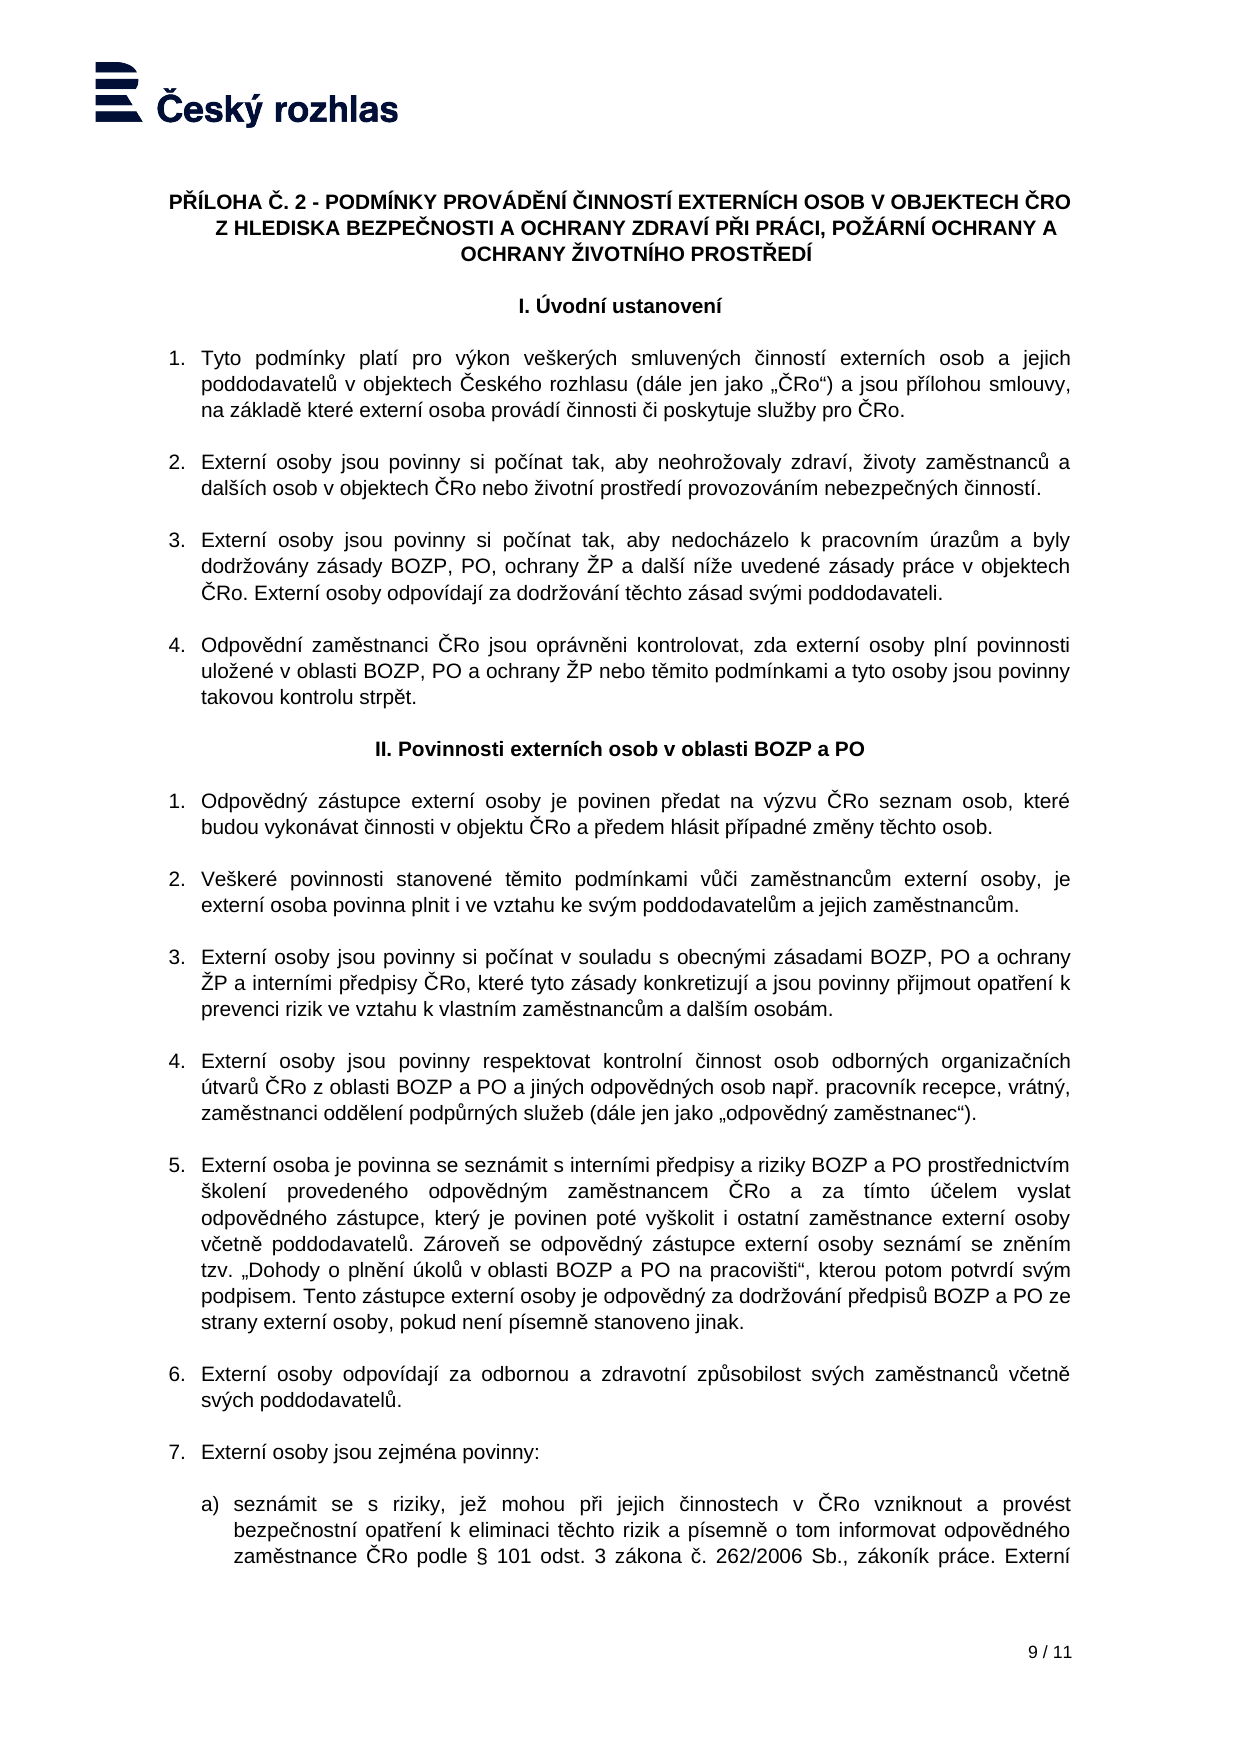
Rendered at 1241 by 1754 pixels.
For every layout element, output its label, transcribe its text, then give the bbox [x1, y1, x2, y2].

list Odpovědný zástupce externí osoby je povinen předat na výzvu ČRo seznam osob, které budou vykonávat činnosti v objektu ČRo a předem hlásit případné změny těchto osob. [168, 787, 1072, 839]
list PŘÍLOHA Č. 2 - PODMÍNKY PROVÁDĚNÍ ČINNOSTÍ EXTERNÍCH OSOB V OBJEKTECH ČRO Z HLEDISKA BEZPEČNOSTI A OCHRANY ZDRAVÍ PŘI PRÁCI, POŽÁRNÍ OCHRANY A OCHRANY ŽIVOTNÍHO PROSTŘEDÍ [168, 188, 1072, 267]
list Tyto podmínky platí pro výkon veškerých smluvených činností externích osob a jejich poddodavatelů v objektech Českého rozhlasu (dále jen jako „ČRo“) a jsou přílohou smlouvy, na základě které externí osoba provádí činnosti či poskytuje služby pro ČRo. [168, 345, 1072, 423]
list Externí osoby odpovídají za odbornou a zdravotní způsobilost svých zaměstnanců včetně svých poddodavatelů. [168, 1360, 1072, 1412]
list Externí osoby jsou zejména povinny: [168, 1438, 1072, 1464]
picture [95, 62, 398, 128]
list Externí osoby jsou povinny si počínat v souladu s obecnými zásadami BOZP, PO a ochrany ŽP a interními předpisy ČRo, které tyto zásady konkretizují a jsou povinny přijmout opatření k prevenci rizik ve vztahu k vlastním zaměstnancům a dalším osobám. [168, 944, 1072, 1022]
list Externí osoby jsou povinny si počínat tak, aby nedocházelo k pracovním úrazům a byly dodržovány zásady BOZP, PO, ochrany ŽP a další níže uvedené zásady práce v objektech ČRo. Externí osoby odpovídají za dodržování těchto zásad svými poddodavateli. [168, 527, 1072, 605]
list Externí osoby jsou povinny si počínat tak, aby neohrožovaly zdraví, životy zaměstnanců a dalších osob v objektech ČRo nebo životní prostředí provozováním nebezpečných činností. [168, 449, 1072, 501]
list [201, 1491, 1072, 1569]
subtitle Povinnosti externích osob v oblasti BOZP a PO [168, 735, 1072, 761]
subtitle Úvodní ustanovení [168, 293, 1072, 319]
list Veškeré povinnosti stanovené těmito podmínkami vůči zaměstnancům externí osoby, je externí osoba povinna plnit i ve vztahu ke svým poddodavatelům a jejich zaměstnancům. [168, 866, 1072, 918]
list Externí osoby jsou povinny respektovat kontrolní činnost osob odborných organizačních útvarů ČRo z oblasti BOZP a PO a jiných odpovědných osob např. pracovník recepce, vrátný, zaměstnanci oddělení podpůrných služeb (dále jen jako „odpovědný zaměstnanec“). [168, 1048, 1072, 1126]
list Odpovědní zaměstnanci ČRo jsou oprávněni kontrolovat, zda externí osoby plní povinnosti uložené v oblasti BOZP, PO a ochrany ŽP nebo těmito podmínkami a tyto osoby jsou povinny takovou kontrolu strpět. [168, 631, 1072, 709]
list Externí osoba je povinna se seznámit s interními předpisy a riziky BOZP a PO prostřednictvím školení provedeného odpovědným zaměstnancem ČRo a za tímto účelem vyslat odpovědného zástupce, který je povinen poté vyškolit i ostatní zaměstnance externí osoby včetně poddodavatelů. Zároveň se odpovědný zástupce externí osoby seznámí se zněním tzv. „Dohody o plnění úkolů v oblasti BOZP a PO na pracovišti“, kterou potom potvrdí svým podpisem. Tento zástupce externí osoby je odpovědný za dodržování předpisů BOZP a PO ze strany externí osoby, pokud není písemně stanoveno jinak. [168, 1152, 1072, 1334]
